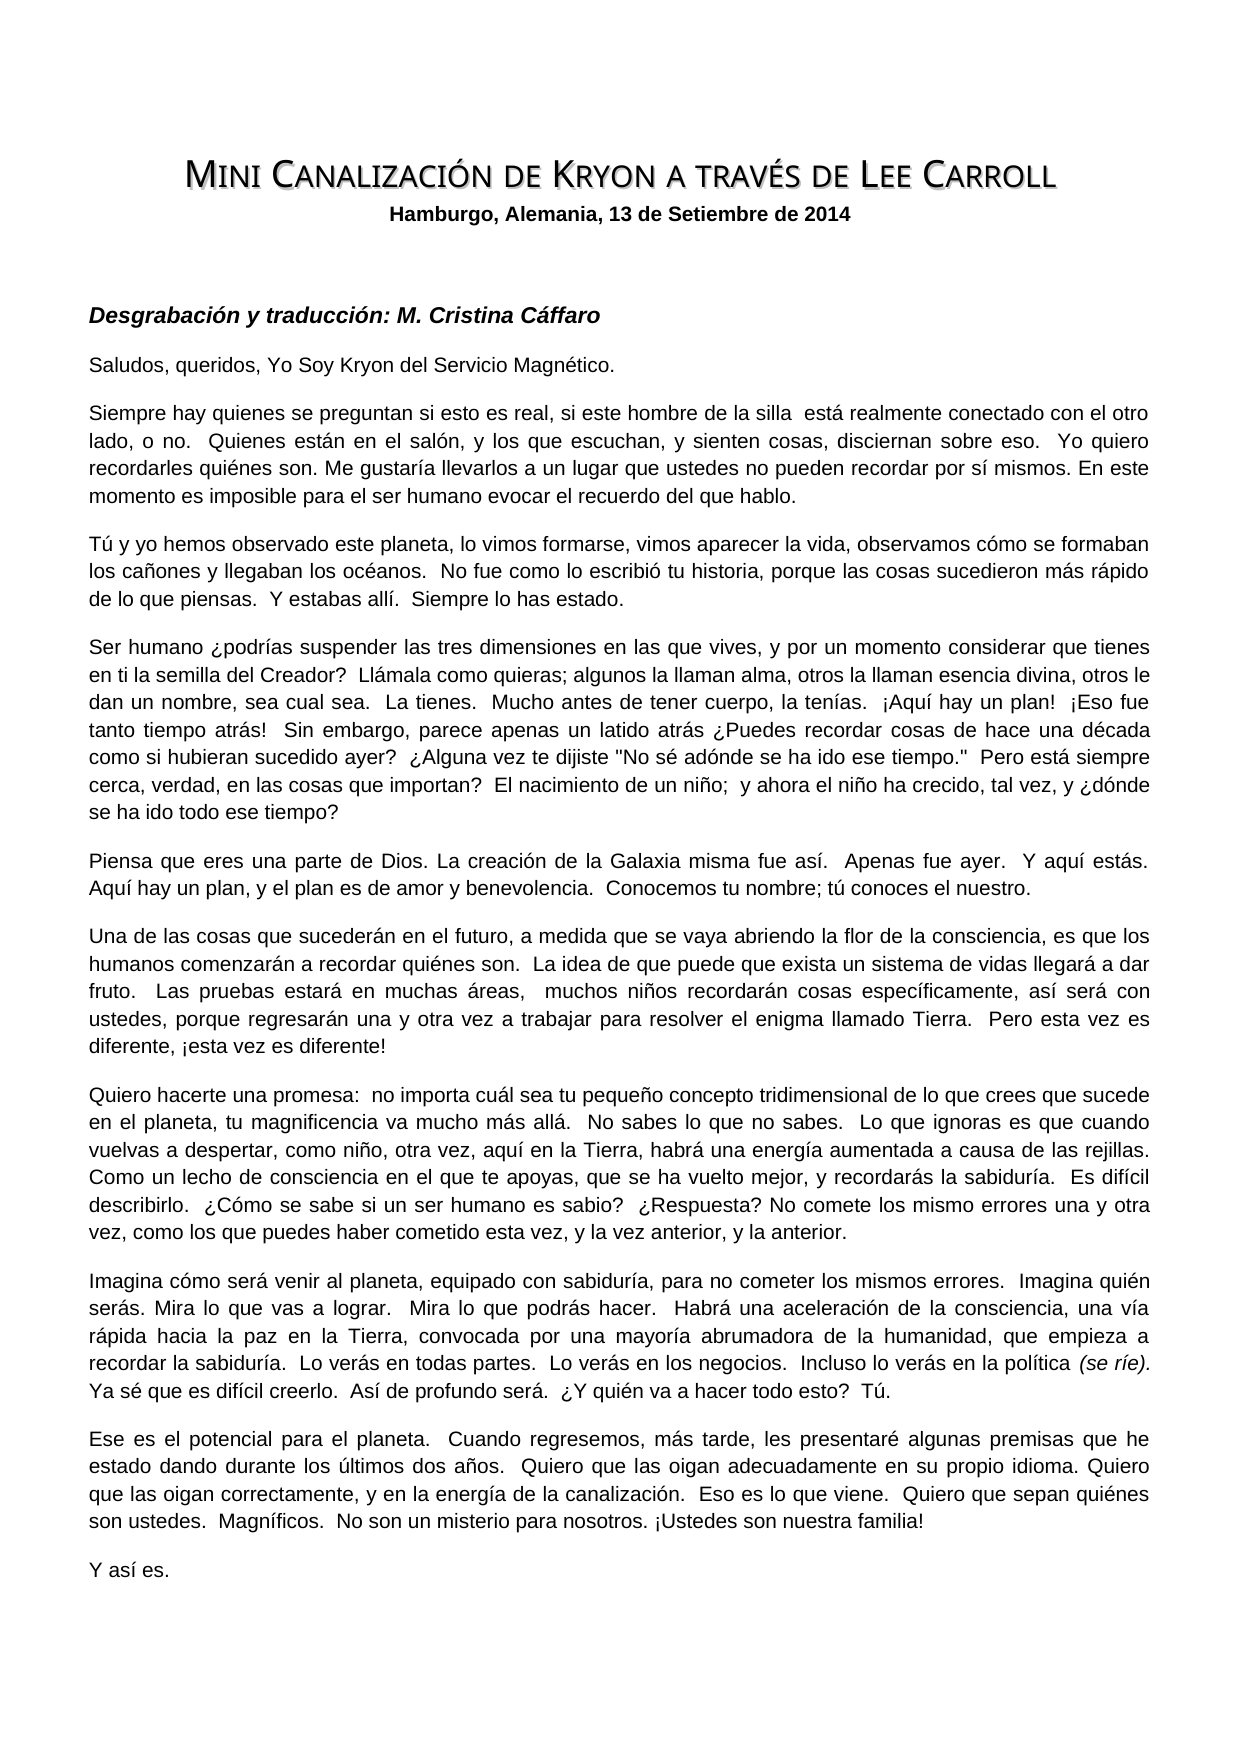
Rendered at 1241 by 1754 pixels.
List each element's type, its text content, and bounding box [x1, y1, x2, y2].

text Saludos, queridos, Yo Soy Kryon del Servicio Magnético. [89, 353, 1152, 377]
text Imagina cómo será venir al planeta, equipado con sabiduría, para no cometer los mismos errores. Imagina quién serás. Mira lo que vas a lograr. Mira lo que podrás hacer. Habrá una aceleración de la consciencia, una vía rápida hacia la paz en la Tierra, convocada por una mayoría abrumadora de la humanidad, que empieza a recordar la sabiduría. Lo verás en todas partes. Lo verás en los negocios. Incluso lo verás en la política (se ríe). Ya sé que es difícil creerlo. Así de profundo será. ¿Y quién va a hacer todo esto? Tú. [89, 1268, 1152, 1402]
text Y así es. [89, 1558, 1152, 1582]
text Ser humano ¿podrías suspender las tres dimensiones en las que vives, y por un momento considerar que tienes en ti la semilla del Creador? Llámala como quieras; algunos la llaman alma, otros la llaman esencia divina, otros le dan un nombre, sea cual sea. La tienes. Mucho antes de tener cuerpo, la tenías. ¡Aquí hay un plan! ¡Eso fue tanto tiempo atrás! Sin embargo, parece apenas un latido atrás ¿Puedes recordar cosas de hace una década como si hubieran sucedido ayer? ¿Alguna vez te dijiste "No sé adónde se ha ido ese tiempo." Pero está siempre cerca, verdad, en las cosas que importan? El nacimiento de un niño; y ahora el niño ha crecido, tal vez, y ¿dónde se ha ido todo ese tiempo? [89, 635, 1152, 824]
text Una de las cosas que sucederán en el futuro, a medida que se vaya abriendo la flor de la consciencia, es que los humanos comenzarán a recordar quiénes son. La idea de que puede que exista un sistema de vidas llegará a dar fruto. Las pruebas estará en muchas áreas, muchos niños recordarán cosas específicamente, así será con ustedes, porque regresarán una y otra vez a trabajar para resolver el enigma llamado Tierra. Pero esta vez es diferente, ¡esta vez es diferente! [89, 924, 1152, 1058]
text Piensa que eres una parte de Dios. La creación de la Galaxia misma fue así. Apenas fue ayer. Y aquí estás. Aquí hay un plan, y el plan es de amor y benevolencia. Conocemos tu nombre; tú conoces el nuestro. [89, 848, 1152, 900]
text Tú y yo hemos observado este planeta, lo vimos formarse, vimos aparecer la vida, observamos cómo se formaban los cañones y llegaban los océanos. No fue como lo escribió tu historia, porque las cosas sucedieron más rápido de lo que piensas. Y estabas allí. Siempre lo has estado. [89, 532, 1152, 611]
text Mini Canalización de Kryon a través de Lee Carroll Hamburgo, Alemania, 13 de Setiembre de 2014 [89, 148, 1152, 226]
text Siempre hay quienes se preguntan si esto es real, si este hombre de la silla está realmente conectado con el otro lado, o no. Quienes están en el salón, y los que escuchan, y sienten cosas, disciernan sobre eso. Yo quiero recordarles quiénes son. Me gustaría llevarlos a un lugar que ustedes no pueden recordar por sí mismos. En este momento es imposible para el ser humano evocar el recuerdo del que hablo. [89, 401, 1152, 507]
text Quiero hacerte una promesa: no importa cuál sea tu pequeño concepto tridimensional de lo que crees que sucede en el planeta, tu magnificencia va mucho más allá. No sabes lo que no sabes. Lo que ignoras es que cuando vuelvas a despertar, como niño, otra vez, aquí en la Tierra, habrá una energía aumentada a causa de las rejillas. Como un lecho de consciencia en el que te apoyas, que se ha vuelto mejor, y recordarás la sabiduría. Es difícil describirlo. ¿Cómo se sabe si un ser humano es sabio? ¿Respuesta? No comete los mismo errores una y otra vez, como los que puedes haber cometido esta vez, y la vez anterior, y la anterior. [89, 1083, 1152, 1244]
text Desgrabación y traducción: M. Cristina Cáffaro [89, 302, 1152, 328]
text Ese es el potencial para el planeta. Cuando regresemos, más tarde, les presentaré algunas premisas que he estado dando durante los últimos dos años. Quiero que las oigan adecuadamente en su propio idioma. Quiero que las oigan correctamente, y en la energía de la canalización. Eso es lo que viene. Quiero que sepan quiénes son ustedes. Magníficos. No son un misterio para nosotros. ¡Ustedes son nuestra familia! [89, 1427, 1152, 1533]
